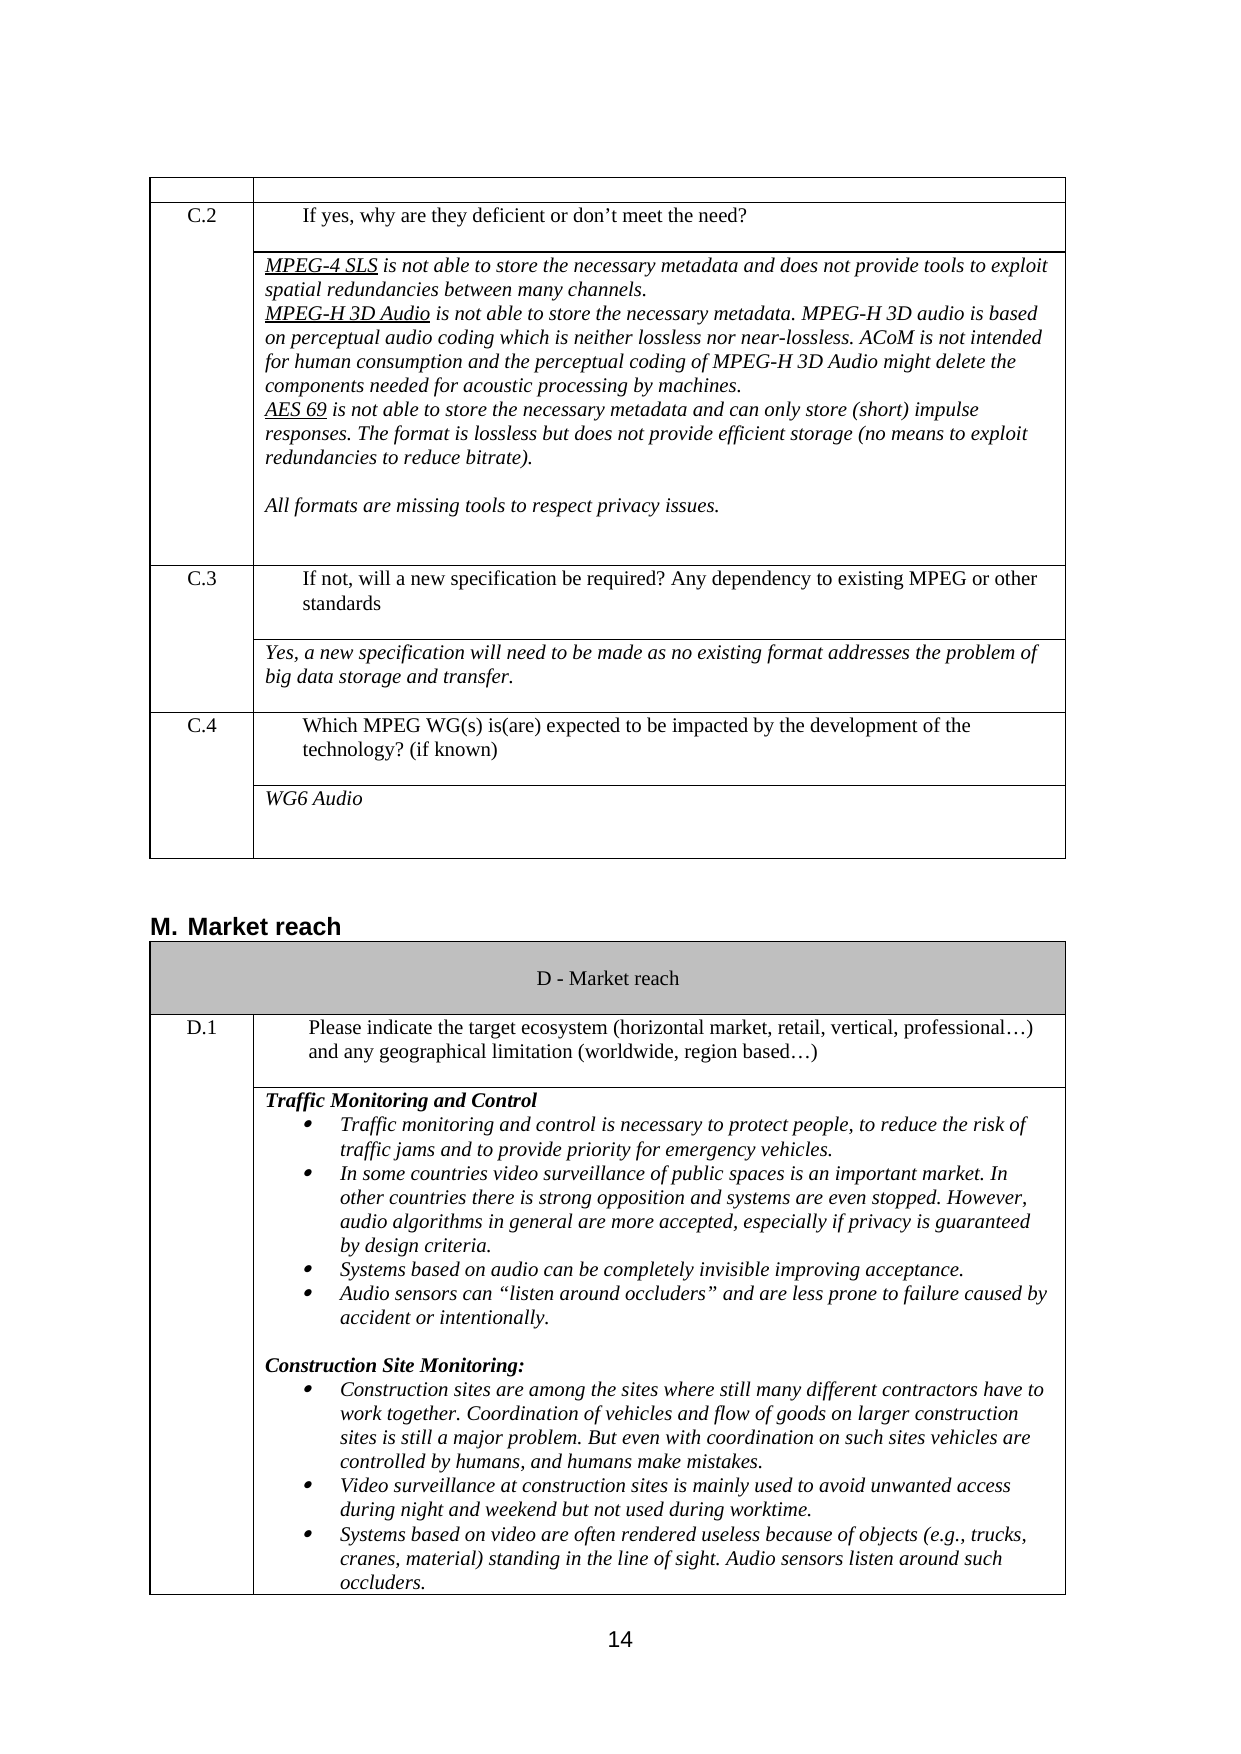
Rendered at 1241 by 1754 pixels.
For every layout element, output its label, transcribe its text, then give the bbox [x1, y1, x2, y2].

table_cell C.2 [151, 203, 253, 565]
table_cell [254, 1088, 1065, 1594]
table_cell Which MPEG WG(s) is(are) expected to be impacted by the development of the technology? (if known) [254, 713, 1065, 785]
table_cell Please indicate the target ecosystem (horizontal market, retail, vertical, professional…) and any geographical limitation (worldwide, region based…) [254, 1015, 1065, 1087]
table_cell If yes, why are they deficient or don’t meet the need? [254, 203, 1065, 251]
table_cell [254, 178, 1065, 202]
table_cell Yes, a new specification will need to be made as no existing format addresses the problem of big data storage and transfer. [254, 640, 1065, 712]
table_cell WG6 Audio [254, 786, 1065, 858]
table_cell C.4 [151, 713, 253, 858]
table_cell D.1 [151, 1015, 253, 1594]
table_cell MPEG-4 SLS is not able to store the necessary metadata and does not provide tools to exploit spatial redundancies between many channels. MPEG-H 3D Audio is not able to store the necessary metadata. MPEG-H 3D audio is based on perceptual audio coding which is neither lossless nor near-lossless. ACoM is not intended for human consumption and the perceptual coding of MPEG-H 3D Audio might delete the components needed for acoustic processing by machines. AES 69 is not able to store the necessary metadata and can only store (short) impulse responses. The format is lossless but does not provide efficient storage (no means to exploit redundancies to reduce bitrate). All formats are missing tools to respect privacy issues. [254, 253, 1065, 565]
table_cell If not, will a new specification be required? Any dependency to existing MPEG or other standards [254, 566, 1065, 638]
table_cell C.3 [151, 566, 253, 712]
table_header D - Market reach [151, 942, 1065, 1014]
subtitle Market reach [150, 912, 1090, 941]
